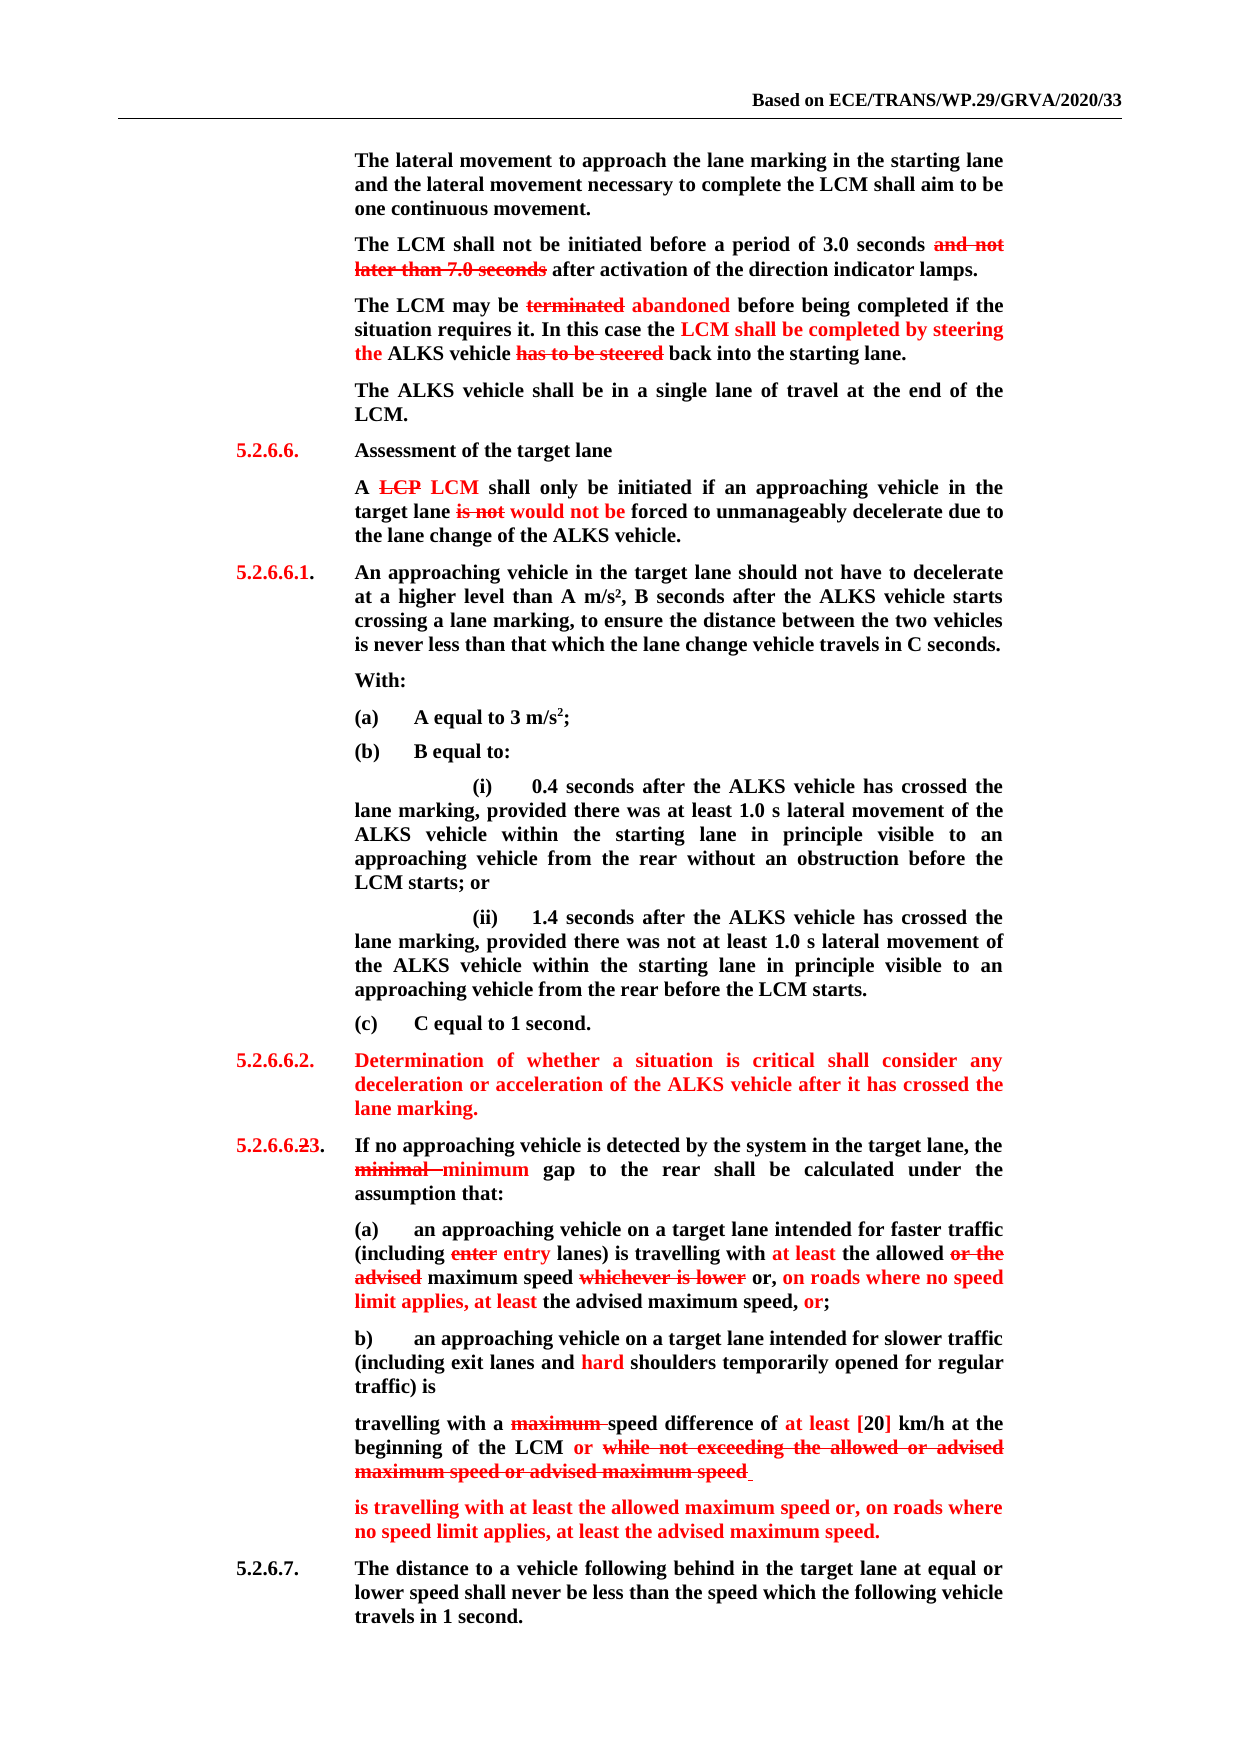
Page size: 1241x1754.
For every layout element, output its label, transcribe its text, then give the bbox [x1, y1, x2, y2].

text A LCP LCM shall only be initiated if an approaching vehicle in the target lane is not would not be forced to unmanageably decelerate due to the lane change of the ALKS vehicle. [354, 475, 1004, 547]
text travelling with a maximum speed difference of at least [20] km/h at the beginning of the LCM or while not exceeding the allowed or advised maximum speed or advised maximum speed [354, 1411, 1004, 1483]
text 5.2.6.6.2. Determination of whether a situation is critical shall consider any deceleration or acceleration of the ALKS vehicle after it has crossed the lane marking. [236, 1048, 1004, 1120]
text 5.2.6.7. The distance to a vehicle following behind in the target lane at equal or lower speed shall never be less than the speed which the following vehicle travels in 1 second. [236, 1556, 1004, 1628]
text (a) A equal to 3 m/s2; [354, 705, 1004, 729]
text The LCM may be terminated abandoned before being completed if the situation requires it. In this case the LCM shall be completed by steering the ALKS vehicle has to be steered back into the starting lane. [354, 293, 1004, 365]
text 5.2.6.6. Assessment of the target lane [236, 438, 1004, 462]
text is travelling with at least the allowed maximum speed or, on roads where no speed limit applies, at least the advised maximum speed. [354, 1495, 1004, 1543]
text (i) 0.4 seconds after the ALKS vehicle has crossed the lane marking, provided there was at least 1.0 s lateral movement of the ALKS vehicle within the starting lane in principle visible to an approaching vehicle from the rear without an obstruction before the LCM starts; or [354, 774, 1004, 894]
text The ALKS vehicle shall be in a single lane of travel at the end of the LCM. [354, 378, 1004, 426]
text 5.2.6.6.1. An approaching vehicle in the target lane should not have to decelerate at a higher level than A m/s², B seconds after the ALKS vehicle starts crossing a lane marking, to ensure the distance between the two vehicles is never less than that which the lane change vehicle travels in C seconds. [236, 559, 1004, 656]
text (a) an approaching vehicle on a target lane intended for faster traffic (including enter entry lanes) is travelling with at least the allowed or the advised maximum speed whichever is lower or, on roads where no speed limit applies, at least the advised maximum speed, or; [236, 1217, 1004, 1313]
text With: [236, 668, 1004, 692]
text b) an approaching vehicle on a target lane intended for slower traffic (including exit lanes and hard shoulders temporarily opened for regular traffic) is [354, 1326, 1004, 1398]
text The lateral movement to approach the lane marking in the starting lane and the lateral movement necessary to complete the LCM shall aim to be one continuous movement. [354, 148, 1004, 220]
text 5.2.6.6.23. If no approaching vehicle is detected by the system in the target lane, the minimal minimum gap to the rear shall be calculated under the assumption that: [236, 1132, 1004, 1205]
text (ii) 1.4 seconds after the ALKS vehicle has crossed the lane marking, provided there was not at least 1.0 s lateral movement of the ALKS vehicle within the starting lane in principle visible to an approaching vehicle from the rear before the LCM starts. [354, 904, 1004, 1001]
text (c) C equal to 1 second. [354, 1011, 1004, 1035]
text (b) B equal to: [354, 739, 1004, 763]
text The LCM shall not be initiated before a period of 3.0 seconds and not later than 7.0 seconds after activation of the direction indicator lamps. [354, 232, 1004, 281]
